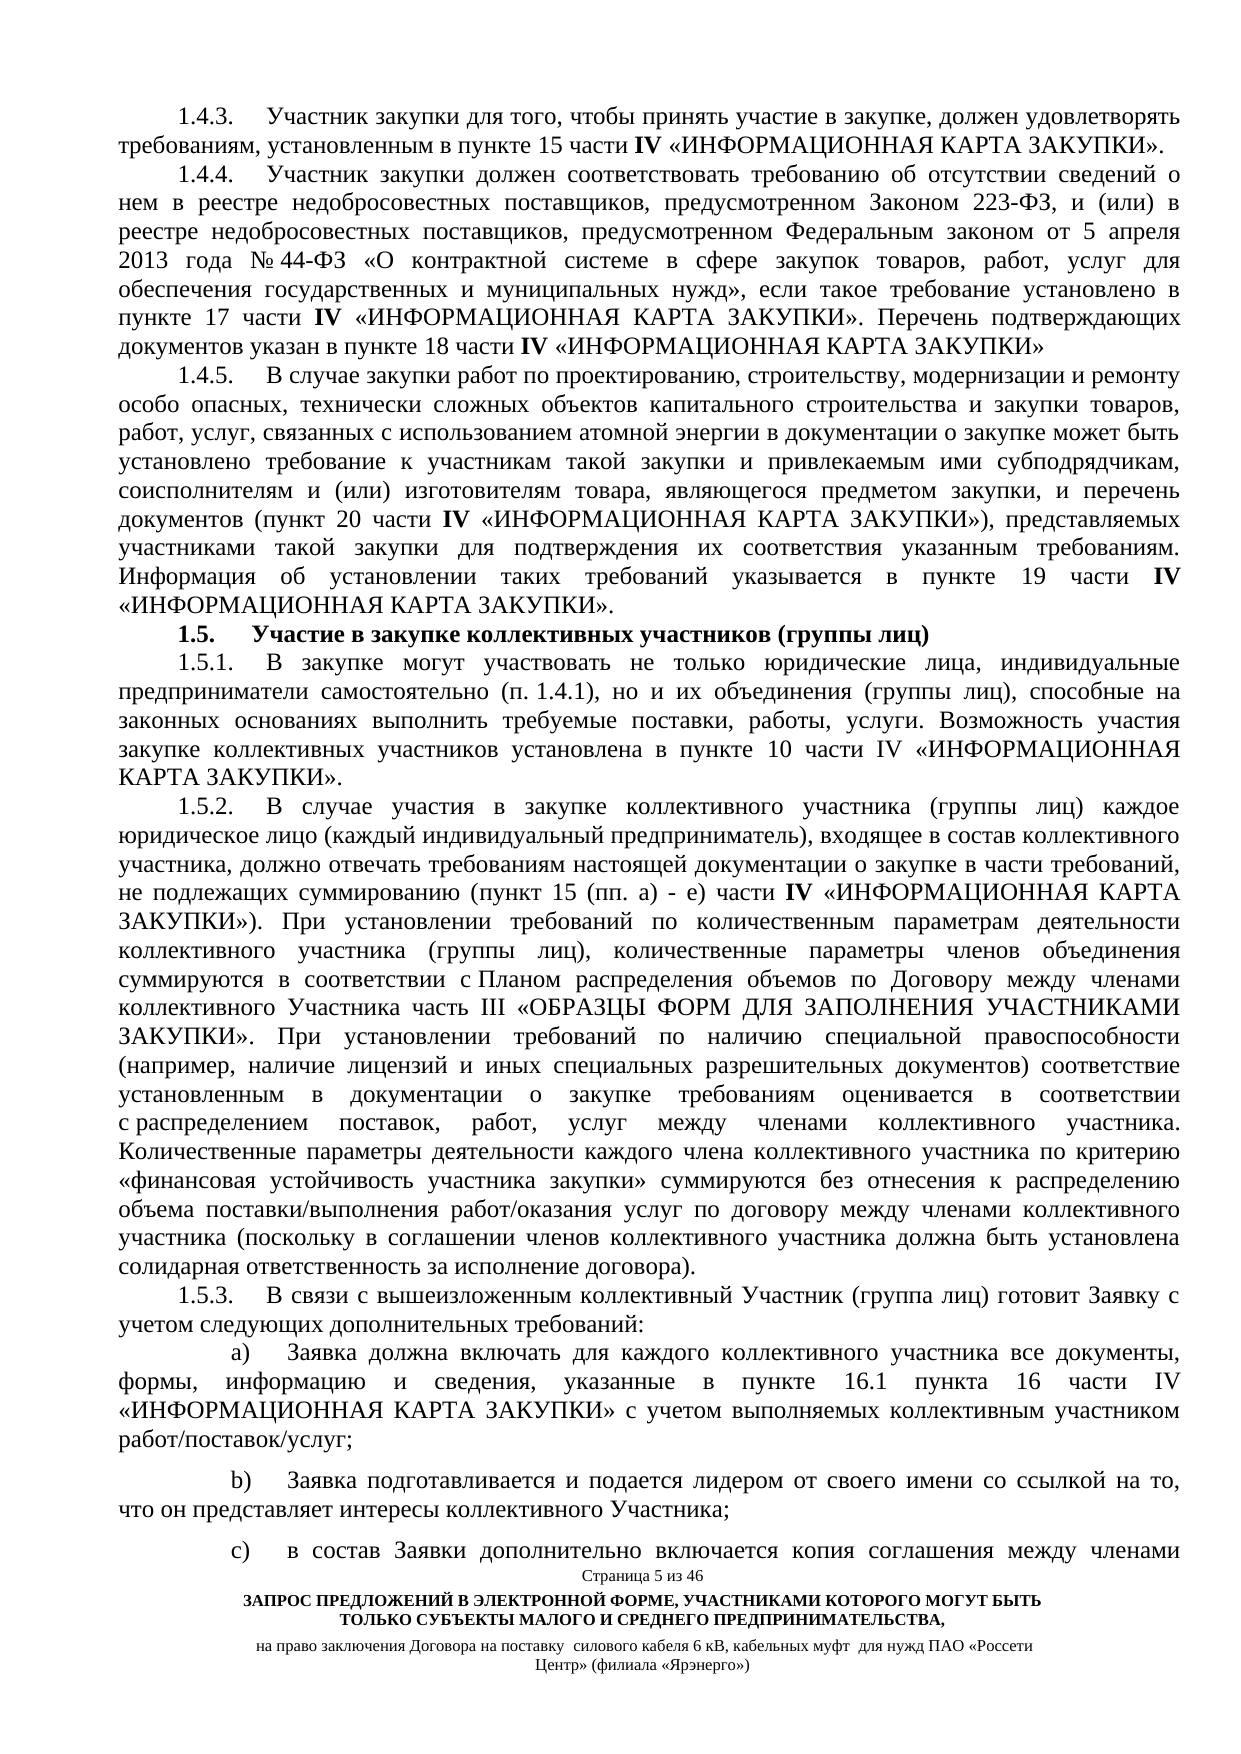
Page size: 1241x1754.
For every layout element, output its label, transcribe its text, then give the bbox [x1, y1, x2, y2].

list Заявка подготавливается и подается лидером от своего имени со ссылкой на то, что он представляет интересы коллективного Участника; [118, 1465, 1181, 1522]
subtitle Участник закупки для того, чтобы принять участие в закупке, должен удовлетворять требованиям, установленным в пункте 15 части IV «ИНФОРМАЦИОННАЯ КАРТА ЗАКУПКИ». [118, 101, 1181, 159]
subtitle Участник закупки должен соответствовать требованию об отсутствии сведений о нем в реестре недобросовестных поставщиков, предусмотренном Законом 223-ФЗ, и (или) в реестре недобросовестных поставщиков, предусмотренном Федеральным законом от 5 апреля 2013 года № 44-ФЗ «О контрактной системе в сфере закупок товаров, работ, услуг для обеспечения государственных и муниципальных нужд», если такое требование установлено в пункте 17 части IV «ИНФОРМАЦИОННАЯ КАРТА ЗАКУПКИ». Перечень подтверждающих документов указан в пункте 18 части IV «ИНФОРМАЦИОННАЯ КАРТА ЗАКУПКИ» [118, 159, 1181, 360]
list Заявка должна включать для каждого коллективного участника все документы, формы, информацию и сведения, указанные в пункте 16.1 пункта 16 части IV «ИНФОРМАЦИОННАЯ КАРТА ЗАКУПКИ» с учетом выполняемых коллективным участником работ/поставок/услуг; [118, 1337, 1181, 1452]
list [118, 1535, 1181, 1564]
subtitle Участие в закупке коллективных участников (группы лиц) [118, 619, 1181, 647]
subtitle В случае участия в закупке коллективного участника (группы лиц) каждое юридическое лицо (каждый индивидуальный предприниматель), входящее в состав коллективного участника, должно отвечать требованиям настоящей документации о закупке в части требований, не подлежащих суммированию (пункт 15 (пп. а) - е) части IV «ИНФОРМАЦИОННАЯ КАРТА ЗАКУПКИ»). При установлении требований по количественным параметрам деятельности коллективного участника (группы лиц), количественные параметры членов объединения суммируются в соответствии с Планом распределения объемов по Договору между членами коллективного Участника часть III «ОБРАЗЦЫ ФОРМ ДЛЯ ЗАПОЛНЕНИЯ УЧАСТНИКАМИ ЗАКУПКИ». При установлении требований по наличию специальной правоспособности (например, наличие лицензий и иных специальных разрешительных документов) соответствие установленным в документации о закупке требованиям оценивается в соответствии с распределением поставок, работ, услуг между членами коллективного участника. Количественные параметры деятельности каждого члена коллективного участника по критерию «финансовая устойчивость участника закупки» суммируются без отнесения к распределению объема поставки/выполнения работ/оказания услуг по договору между членами коллективного участника (поскольку в соглашении членов коллективного участника должна быть установлена солидарная ответственность за исполнение договора). [118, 791, 1181, 1280]
subtitle В случае закупки работ по проектированию, строительству, модернизации и ремонту особо опасных, технически сложных объектов капитального строительства и закупки товаров, работ, услуг, связанных с использованием атомной энергии в документации о закупке может быть установлено требование к участникам такой закупки и привлекаемым ими субподрядчикам, соисполнителям и (или) изготовителям товара, являющегося предметом закупки, и перечень документов (пункт 20 части IV «ИНФОРМАЦИОННАЯ КАРТА ЗАКУПКИ»), представляемых участниками такой закупки для подтверждения их соответствия указанным требованиям. Информация об установлении таких требований указывается в пункте 19 части IV «ИНФОРМАЦИОННАЯ КАРТА ЗАКУПКИ». [118, 360, 1181, 619]
subtitle В связи с вышеизложенным коллективный Участник (группа лиц) готовит Заявку с учетом следующих дополнительных требований: [118, 1280, 1181, 1337]
subtitle В закупке могут участвовать не только юридические лица, индивидуальные предприниматели самостоятельно (п. 1.4.1), но и их объединения (группы лиц), способные на законных основаниях выполнить требуемые поставки, работы, услуги. Возможность участия закупке коллективных участников установлена в пункте 10 части IV «ИНФОРМАЦИОННАЯ КАРТА ЗАКУПКИ». [118, 647, 1181, 791]
